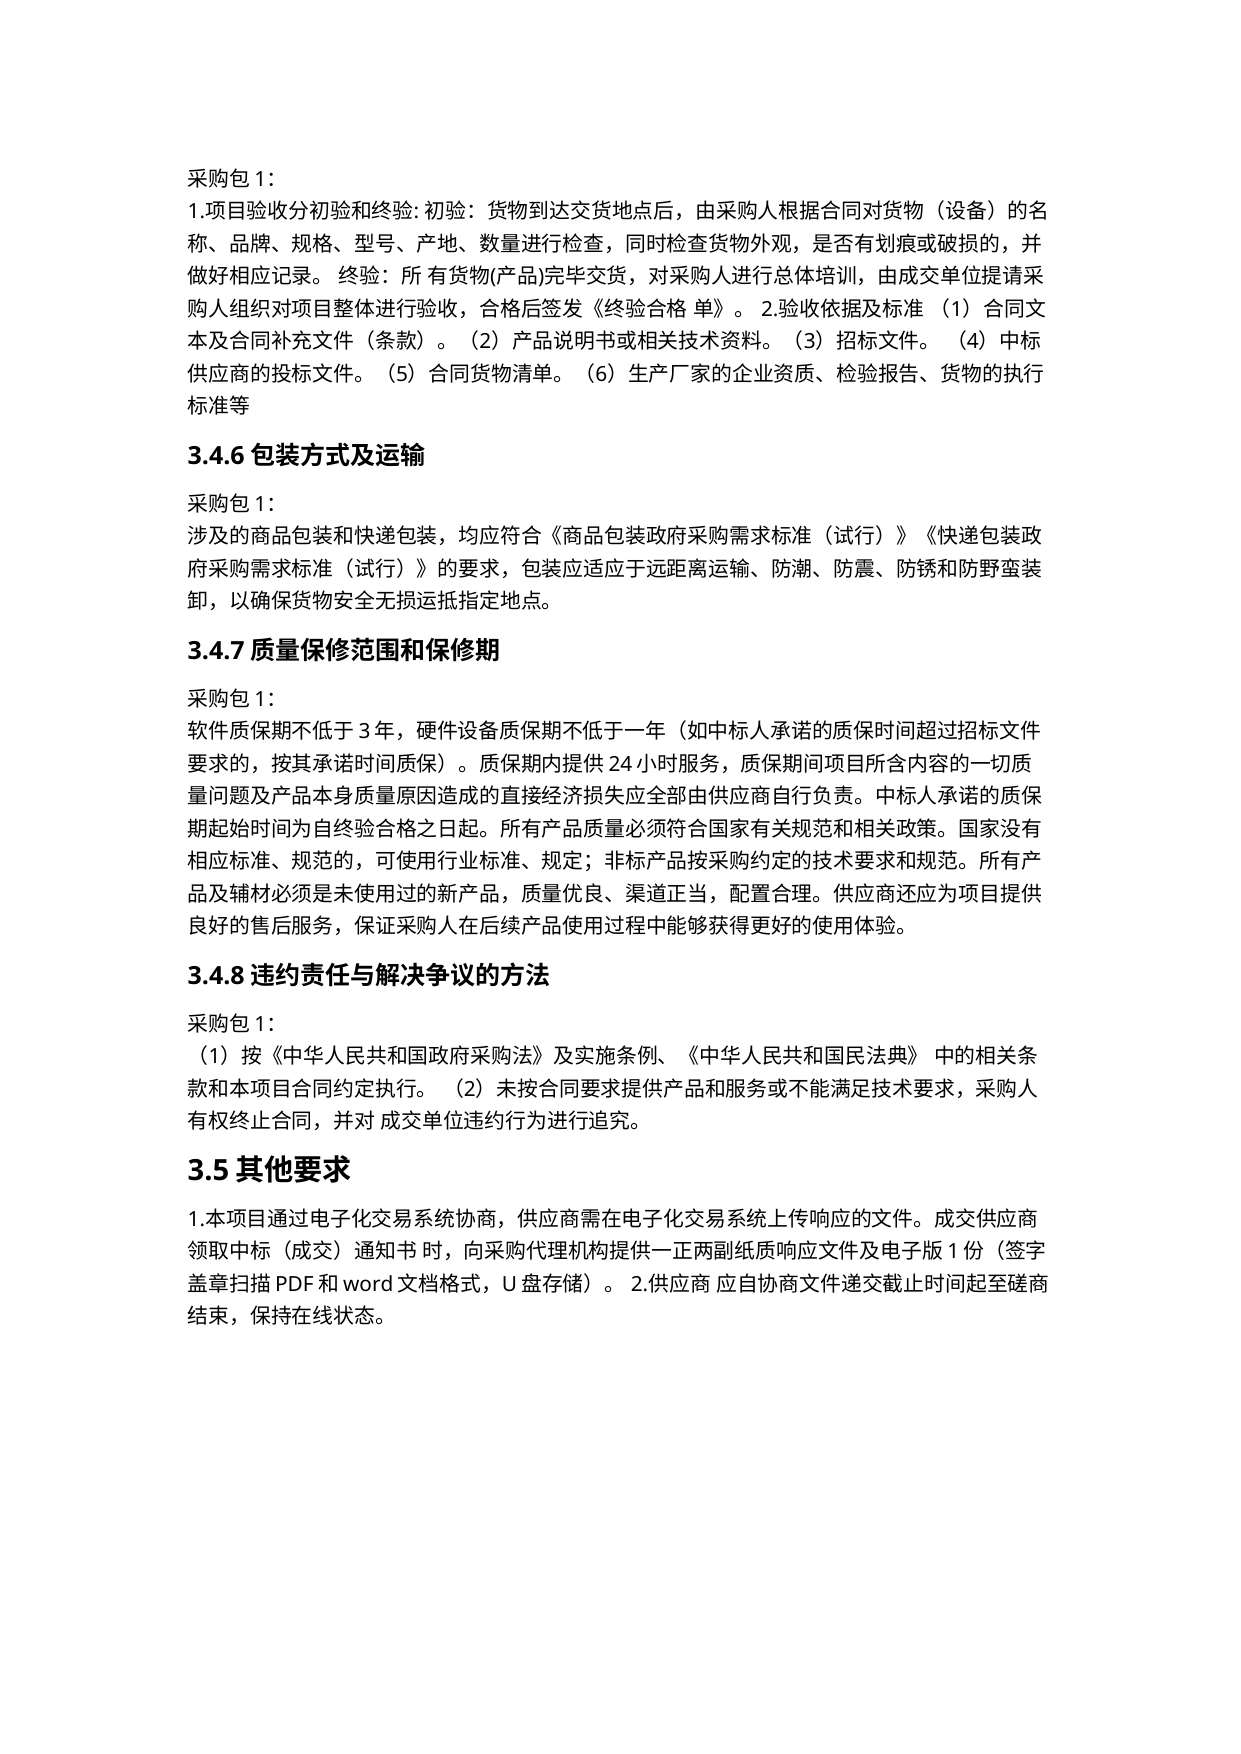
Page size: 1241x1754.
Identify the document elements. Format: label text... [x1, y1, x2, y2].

text 涉及的商品包装和快递包装，均应符合《商品包装政府采购需求标准（试行）》《快递包装政府采购需求标准（试行）》的要求，包装应适应于远距离运输、防潮、防震、防锈和防野蛮装卸，以确保货物安全无损运抵指定地点。 [187, 519, 1053, 617]
text 采购包1： [187, 682, 1053, 714]
text 3.4.6包装方式及运输 [187, 422, 1053, 487]
text （1）按《中华人民共和国政府采购法》及实施条例、《中华人民共和国民法典》 中的相关条款和本项目合同约定执行。 （2）未按合同要求提供产品和服务或不能满足技术要求，采购人有权终止合同，并对 成交单位违约行为进行追究。 [187, 1039, 1053, 1137]
text 软件质保期不低于3年，硬件设备质保期不低于一年（如中标人承诺的质保时间超过招标文件要求的，按其承诺时间质保）。质保期内提供24小时服务，质保期间项目所含内容的一切质量问题及产品本身质量原因造成的直接经济损失应全部由供应商自行负责。中标人承诺的质保期起始时间为自终验合格之日起。所有产品质量必须符合国家有关规范和相关政策。国家没有相应标准、规范的，可使用行业标准、规定；非标产品按采购约定的技术要求和规范。所有产品及辅材必须是未使用过的新产品，质量优良、渠道正当，配置合理。供应商还应为项目提供良好的售后服务，保证采购人在后续产品使用过程中能够获得更好的使用体验。 [187, 714, 1053, 942]
text 3.4.7质量保修范围和保修期 [187, 617, 1053, 682]
text 1.项目验收分初验和终验: 初验：货物到达交货地点后，由采购人根据合同对货物（设备）的名称、品牌、规格、型号、产地、数量进行检查，同时检查货物外观，是否有划痕或破损的，并做好相应记录。 终验：所 有货物(产品)完毕交货，对采购人进行总体培训，由成交单位提请采购人组织对项目整体进行验收，合格后签发《终验合格 单》。 2.验收依据及标准 （1）合同文本及合同补充文件（条款）。（2）产品说明书或相关技术资料。（3）招标文件。 （4）中标供应商的投标文件。（5）合同货物清单。（6）生产厂家的企业资质、检验报告、货物的执行标准等 [187, 194, 1053, 422]
text 3.5其他要求 [187, 1137, 1053, 1202]
text 采购包1： [187, 487, 1053, 519]
text 采购包1： [187, 1007, 1053, 1039]
text 1.本项目通过电子化交易系统协商，供应商需在电子化交易系统上传响应的文件。成交供应商领取中标（成交）通知书 时，向采购代理机构提供一正两副纸质响应文件及电子版1份（签字盖章扫描PDF和word文档格式，U盘存储）。 2.供应商 应自协商文件递交截止时间起至磋商结束，保持在线状态。 [187, 1202, 1053, 1332]
text 3.4.8违约责任与解决争议的方法 [187, 942, 1053, 1007]
text 采购包1： [187, 162, 1053, 194]
